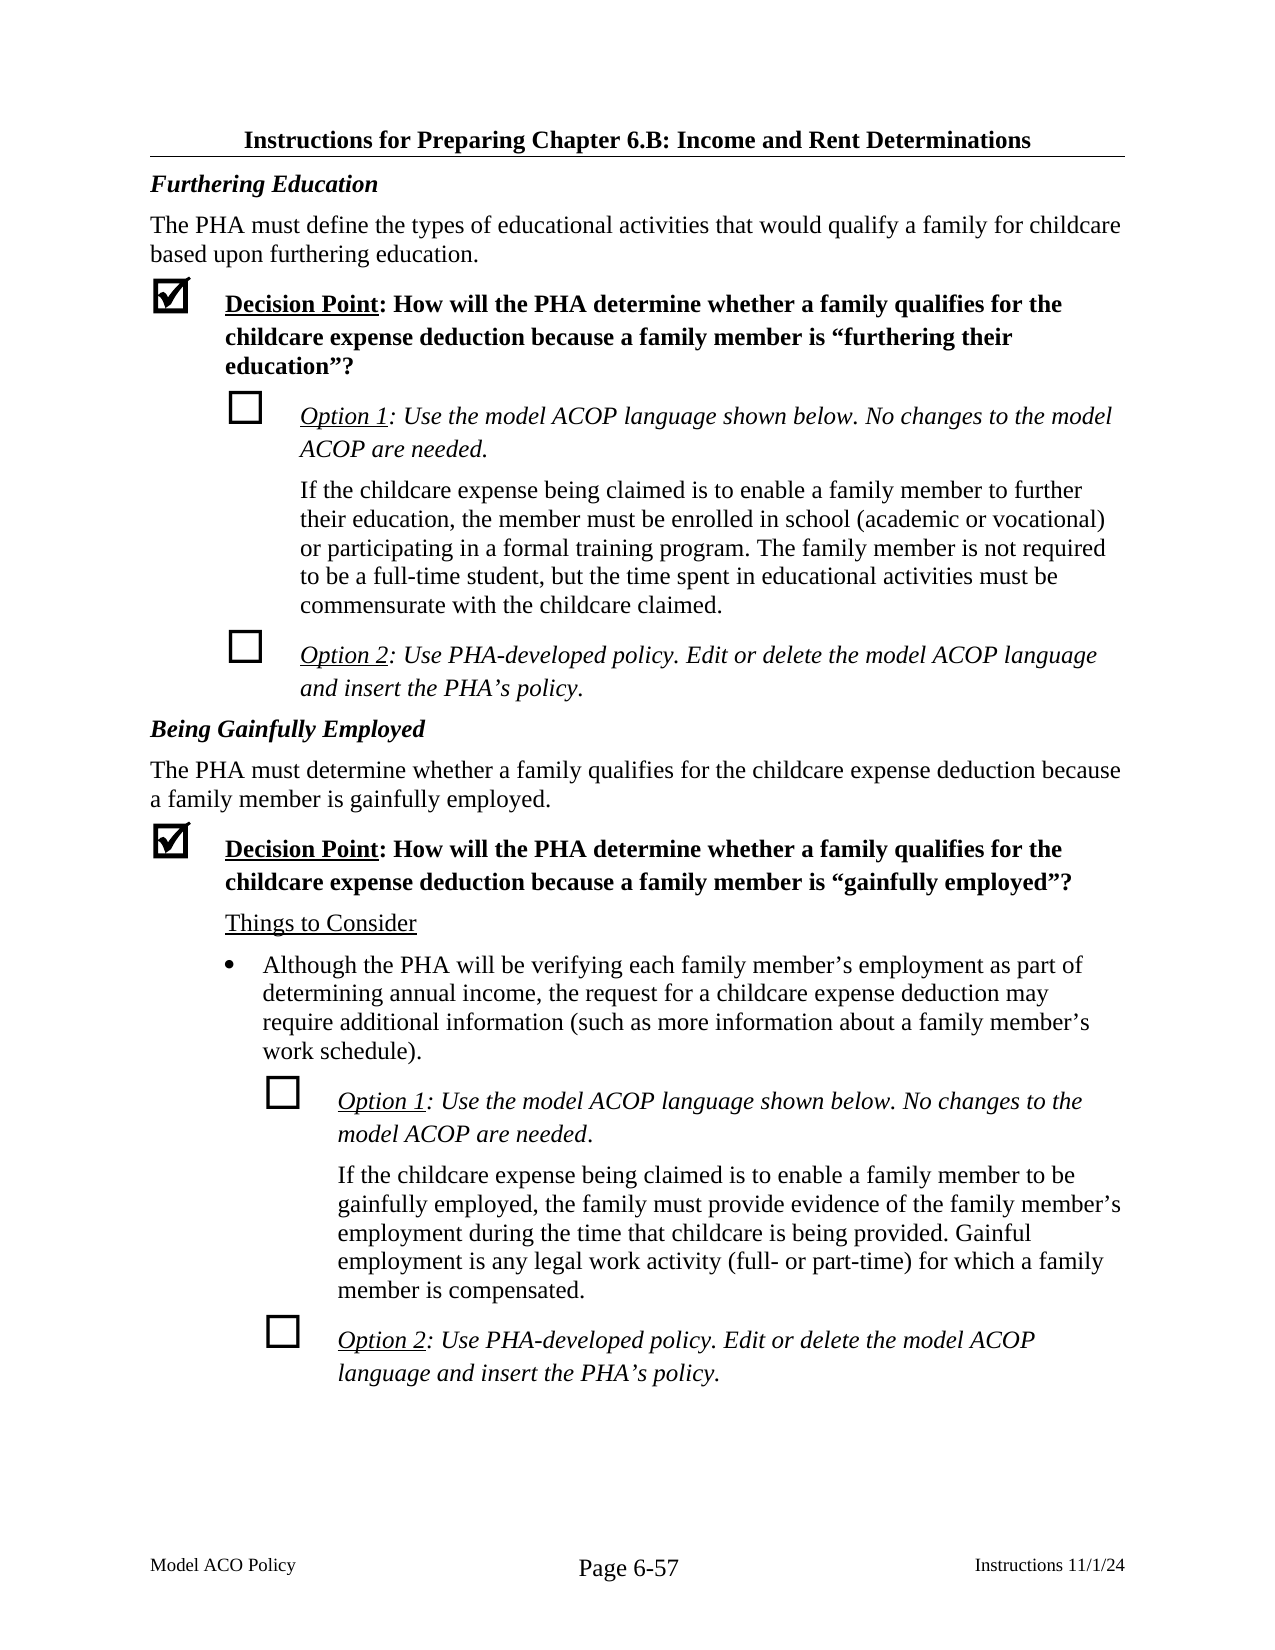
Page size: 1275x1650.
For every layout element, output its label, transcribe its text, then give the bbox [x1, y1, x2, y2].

text If the childcare expense being claimed is to enable a family member to be gainfully employed, the family must provide evidence of the family member’s employment during the time that childcare is being provided. Gainful employment is any legal work activity (full- or part-time) for which a family member is compensated. [337, 1160, 1125, 1304]
text Decision Point: How will the PHA determine whether a family qualifies for the childcare expense deduction because a family member is “gainfully employed”? [150, 826, 1125, 896]
text If the childcare expense being claimed is to enable a family member to further their education, the member must be enrolled in school (academic or vocational) or participating in a formal training program. The family member is not required to be a full-time student, but the time spent in educational activities must be commensurate with the childcare claimed. [300, 475, 1125, 619]
text Option 1: Use the model ACOP language shown below. No changes to the model ACOP are needed. [225, 392, 1125, 463]
text Option 1: Use the model ACOP language shown below. No changes to the model ACOP are needed. [262, 1077, 1125, 1148]
text Decision Point: How will the PHA determine whether a family qualifies for the childcare expense deduction because a family member is “furthering their education”? [150, 281, 1125, 380]
text The PHA must define the types of educational activities that would qualify a family for childcare based upon furthering education. [150, 211, 1125, 268]
text Things to Consider [225, 908, 1125, 937]
list Although the PHA will be verifying each family member’s employment as part of determining annual income, the request for a childcare expense deduction may require additional information (such as more information about a family member’s work schedule). [225, 950, 1125, 1065]
text The PHA must determine whether a family qualifies for the childcare expense deduction because a family member is gainfully employed. [150, 756, 1125, 813]
text Being Gainfully Employed [150, 714, 1125, 743]
text Option 2: Use PHA-developed policy. Edit or delete the model ACOP language and insert the PHA’s policy. [225, 631, 1125, 702]
text Furthering Education [150, 169, 1125, 198]
text Option 2: Use PHA-developed policy. Edit or delete the model ACOP language and insert the PHA’s policy. [262, 1316, 1125, 1387]
